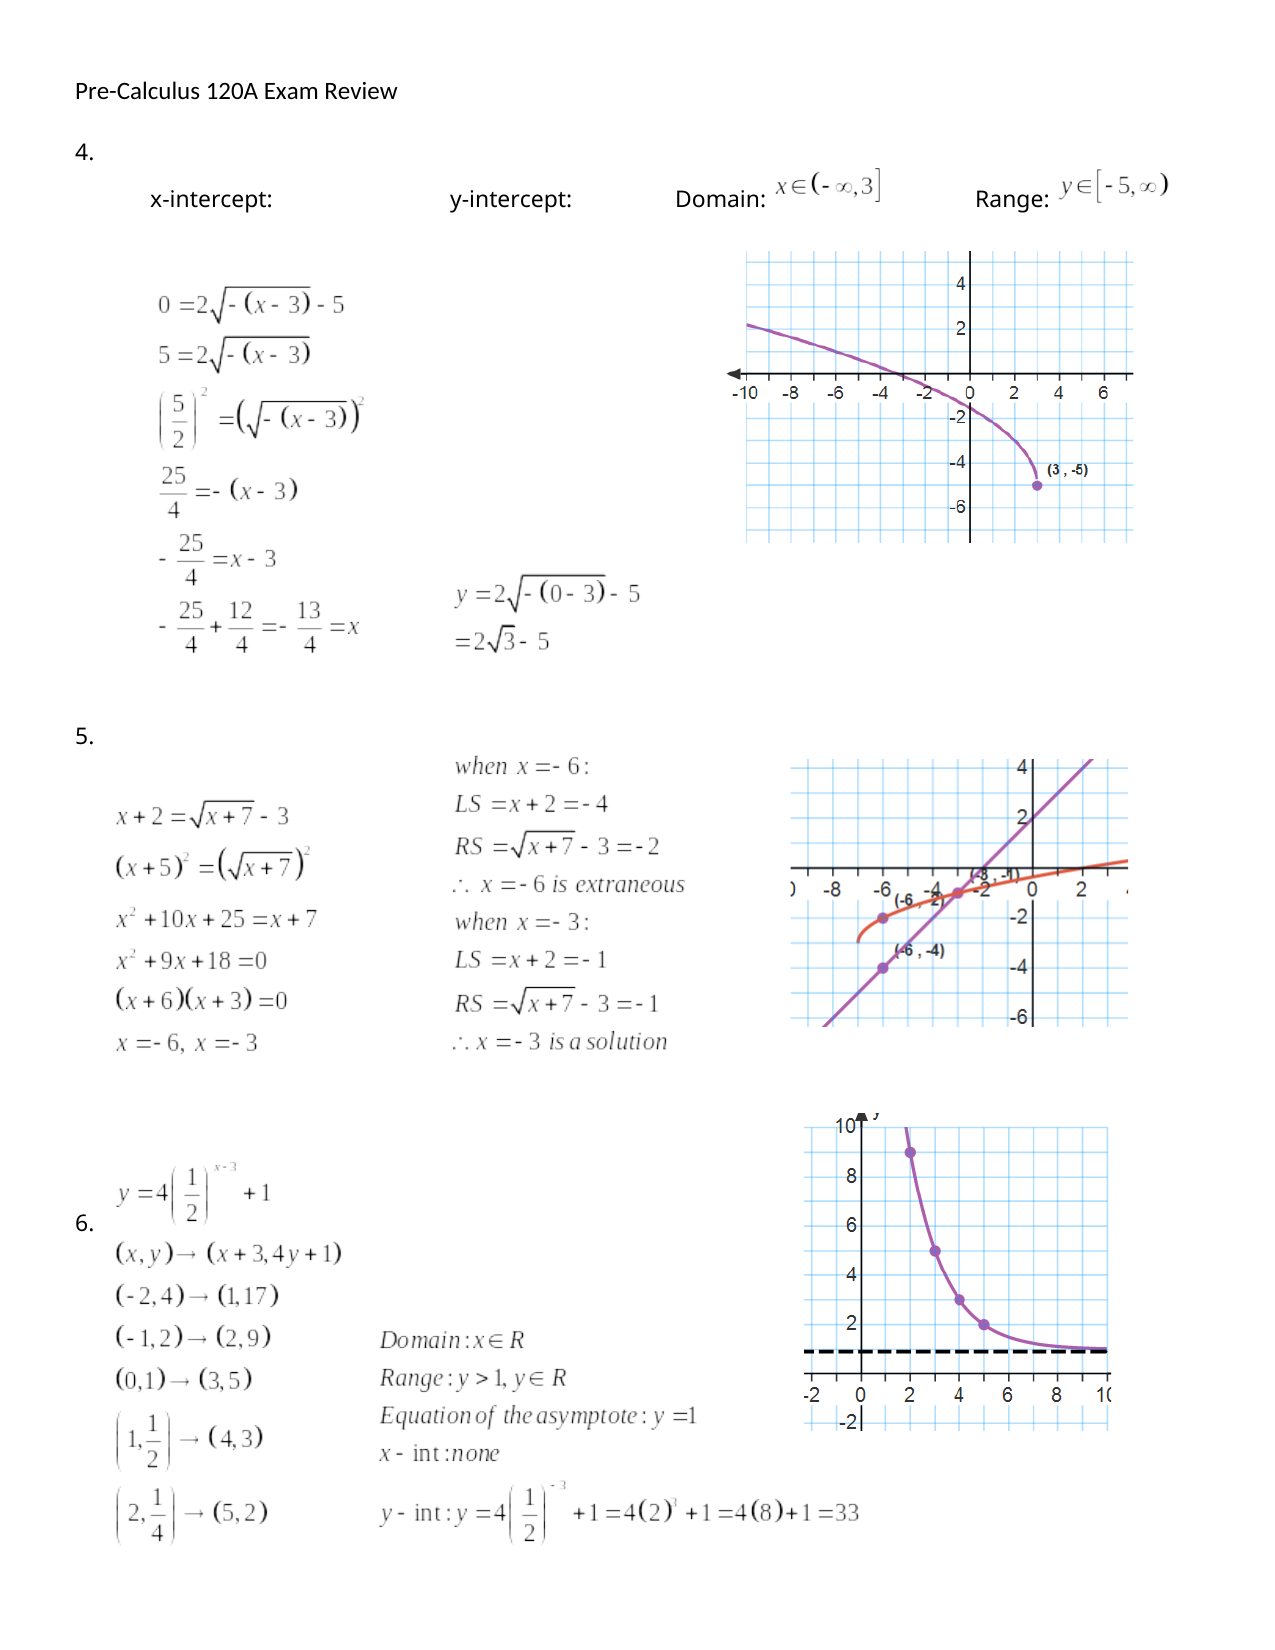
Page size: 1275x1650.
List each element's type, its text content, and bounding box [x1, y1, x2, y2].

picture [790, 759, 1129, 1027]
picture [804, 1113, 1112, 1431]
text x-intercept: y-intercept: Domain: Range: [150, 167, 1200, 220]
picture [720, 251, 1134, 543]
